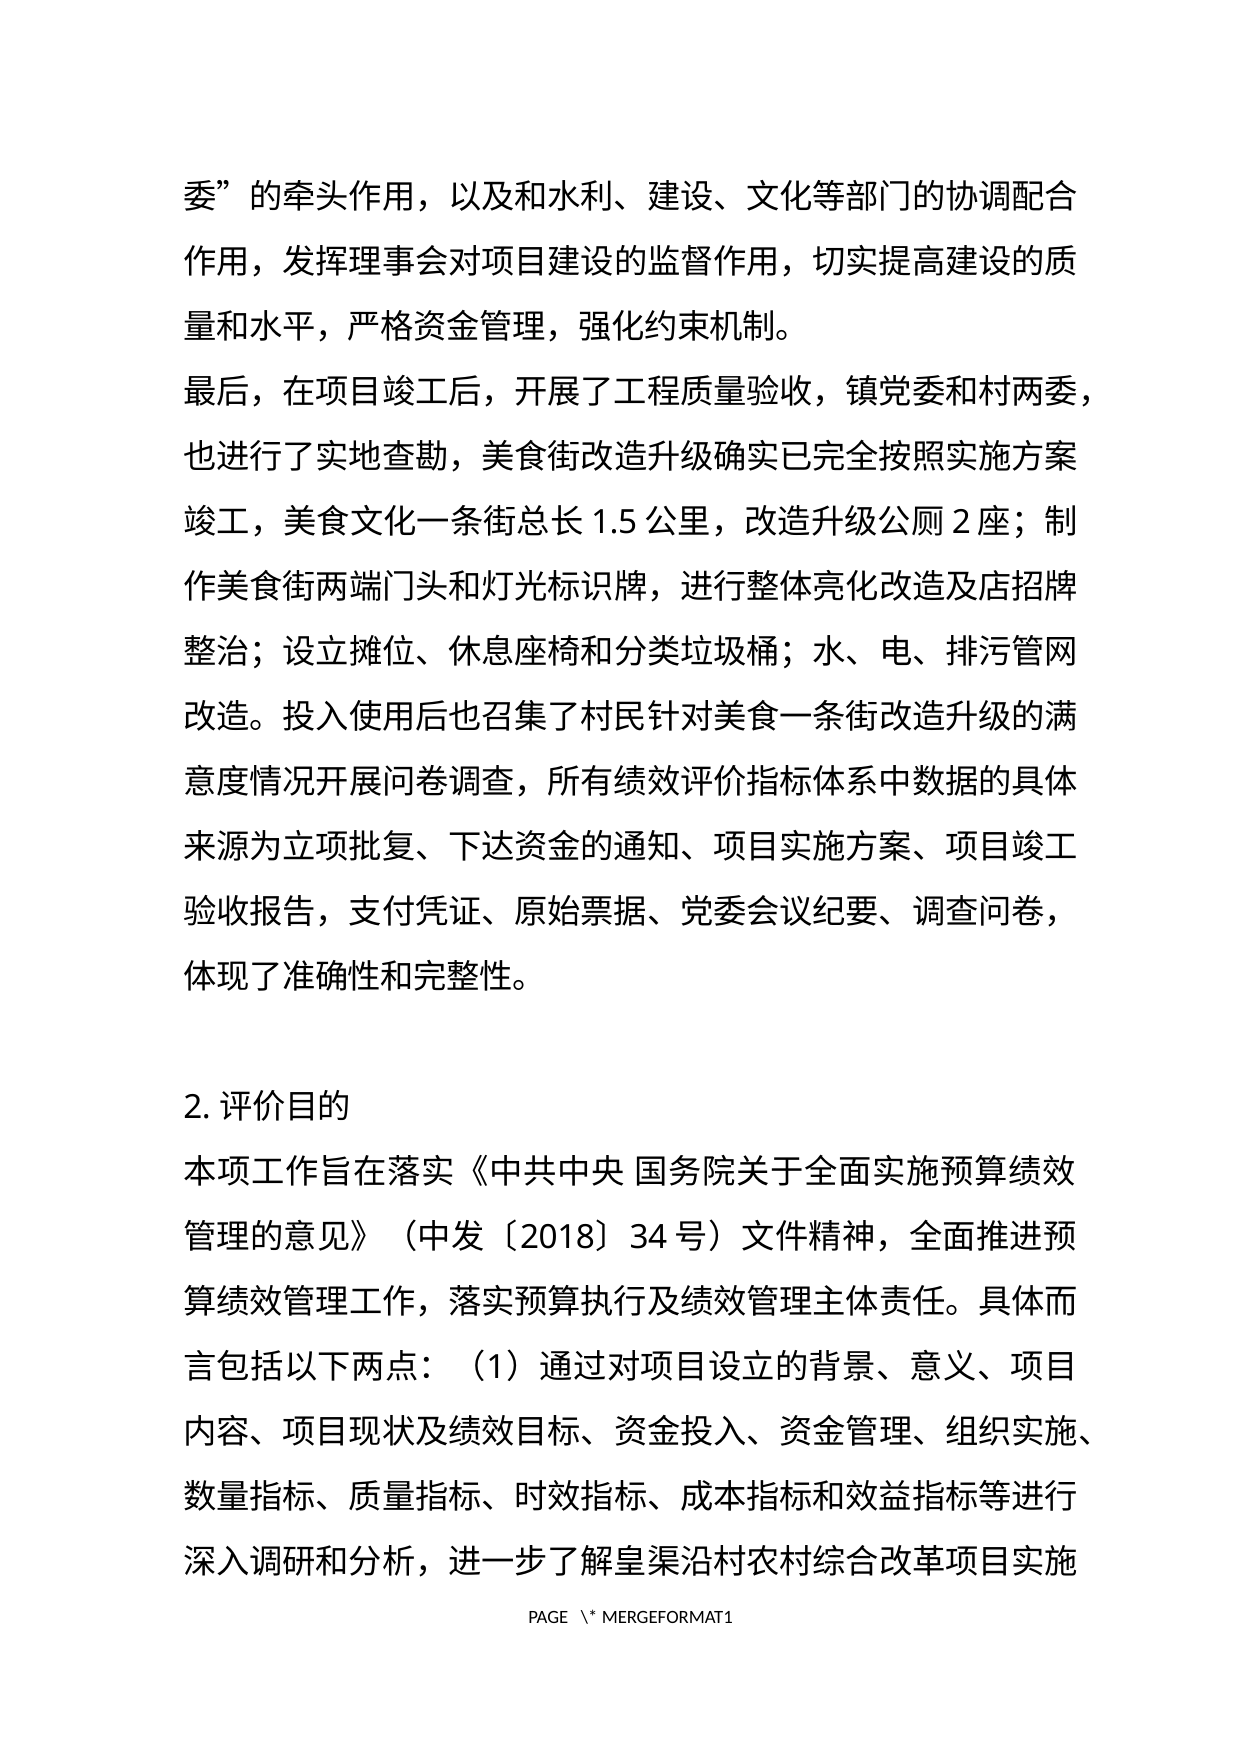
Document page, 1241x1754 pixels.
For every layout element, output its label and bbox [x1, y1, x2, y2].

text [183, 162, 1078, 1592]
